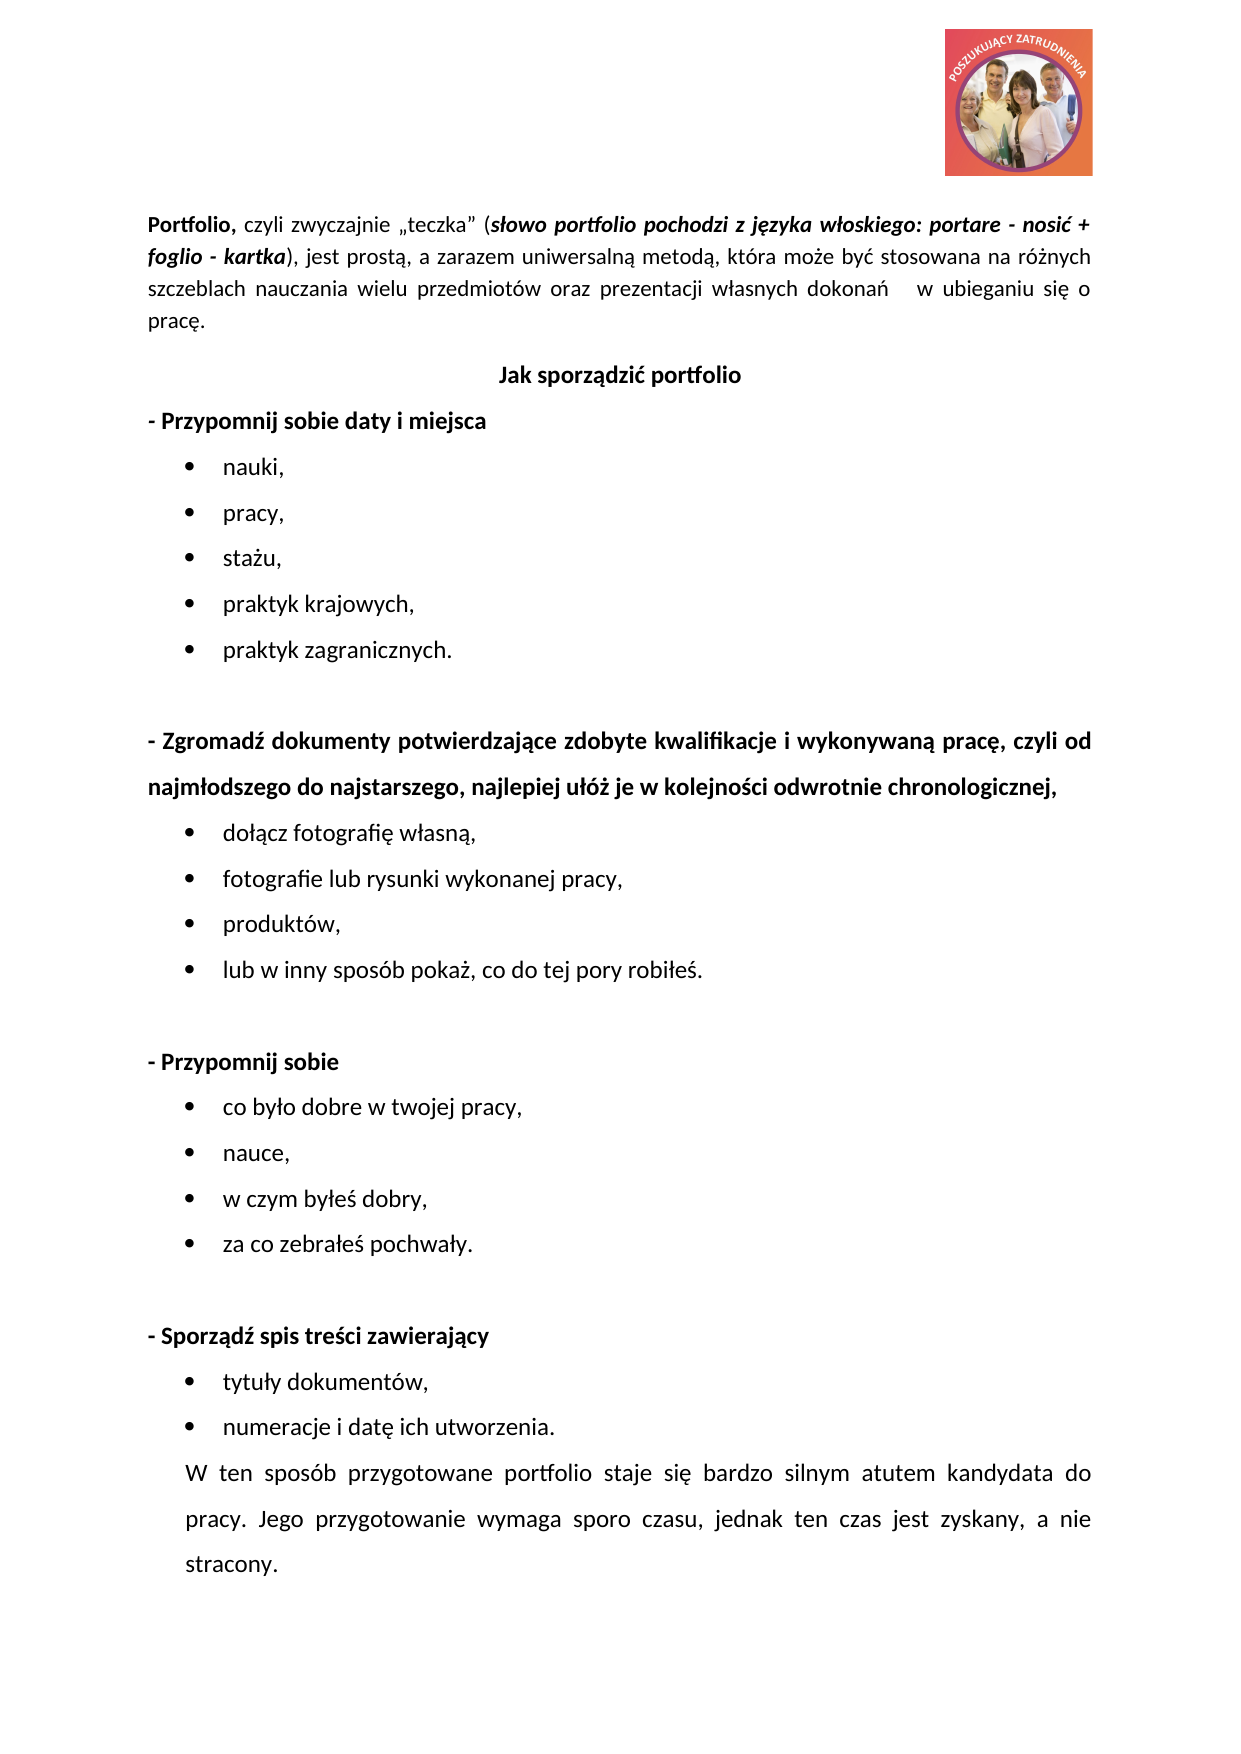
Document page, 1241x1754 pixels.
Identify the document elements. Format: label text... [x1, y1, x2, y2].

text Portfolio, czyli zwyczajnie „teczka” (słowo portfolio pochodzi z języka włoskiego: portare - nosić + foglio - kartka), jest prostą, a zarazem uniwersalną metodą, która może być stosowana na różnych szczeblach nauczania wielu przedmiotów oraz prezentacji własnych dokonań w ubieganiu się o pracę. [148, 210, 1093, 335]
text W ten sposób przygotowane portfolio staje się bardzo silnym atutem kandydata do pracy. Jego przygotowanie wymaga sporo czasu, jednak ten czas jest zyskany, a nie stracony. [185, 1457, 1093, 1579]
list dołącz fotografię własną, [185, 817, 1093, 847]
list pracy, [185, 497, 1093, 527]
list praktyk zagranicznych. [185, 634, 1093, 664]
list stażu, [185, 543, 1093, 573]
list w czym byłeś dobry, [185, 1183, 1093, 1213]
text Jak sporządzić portfolio [148, 360, 1093, 390]
text - Sporządź spis treści zawierający [148, 1320, 1093, 1351]
list co było dobre w twojej pracy, [185, 1091, 1093, 1122]
text - Przypomnij sobie [148, 1046, 1093, 1076]
list lub w inny sposób pokaż, co do tej pory robiłeś. [185, 954, 1093, 985]
list nauce, [185, 1137, 1093, 1168]
list numeracje i datę ich utworzenia. [185, 1411, 1093, 1442]
list tytuły dokumentów, [185, 1366, 1093, 1396]
text - Zgromadź dokumenty potwierdzające zdobyte kwalifikacje i wykonywaną pracę, czyli od najmłodszego do najstarszego, najlepiej ułóż je w kolejności odwrotnie chronologicznej, [148, 726, 1093, 802]
text - Przypomnij sobie daty i miejsca [148, 405, 1093, 436]
list produktów, [185, 908, 1093, 939]
list fotografie lub rysunki wykonanej pracy, [185, 863, 1093, 893]
list za co zebrałeś pochwały. [185, 1228, 1093, 1259]
list praktyk krajowych, [185, 588, 1093, 619]
list nauki, [185, 451, 1093, 482]
picture [945, 29, 1093, 176]
